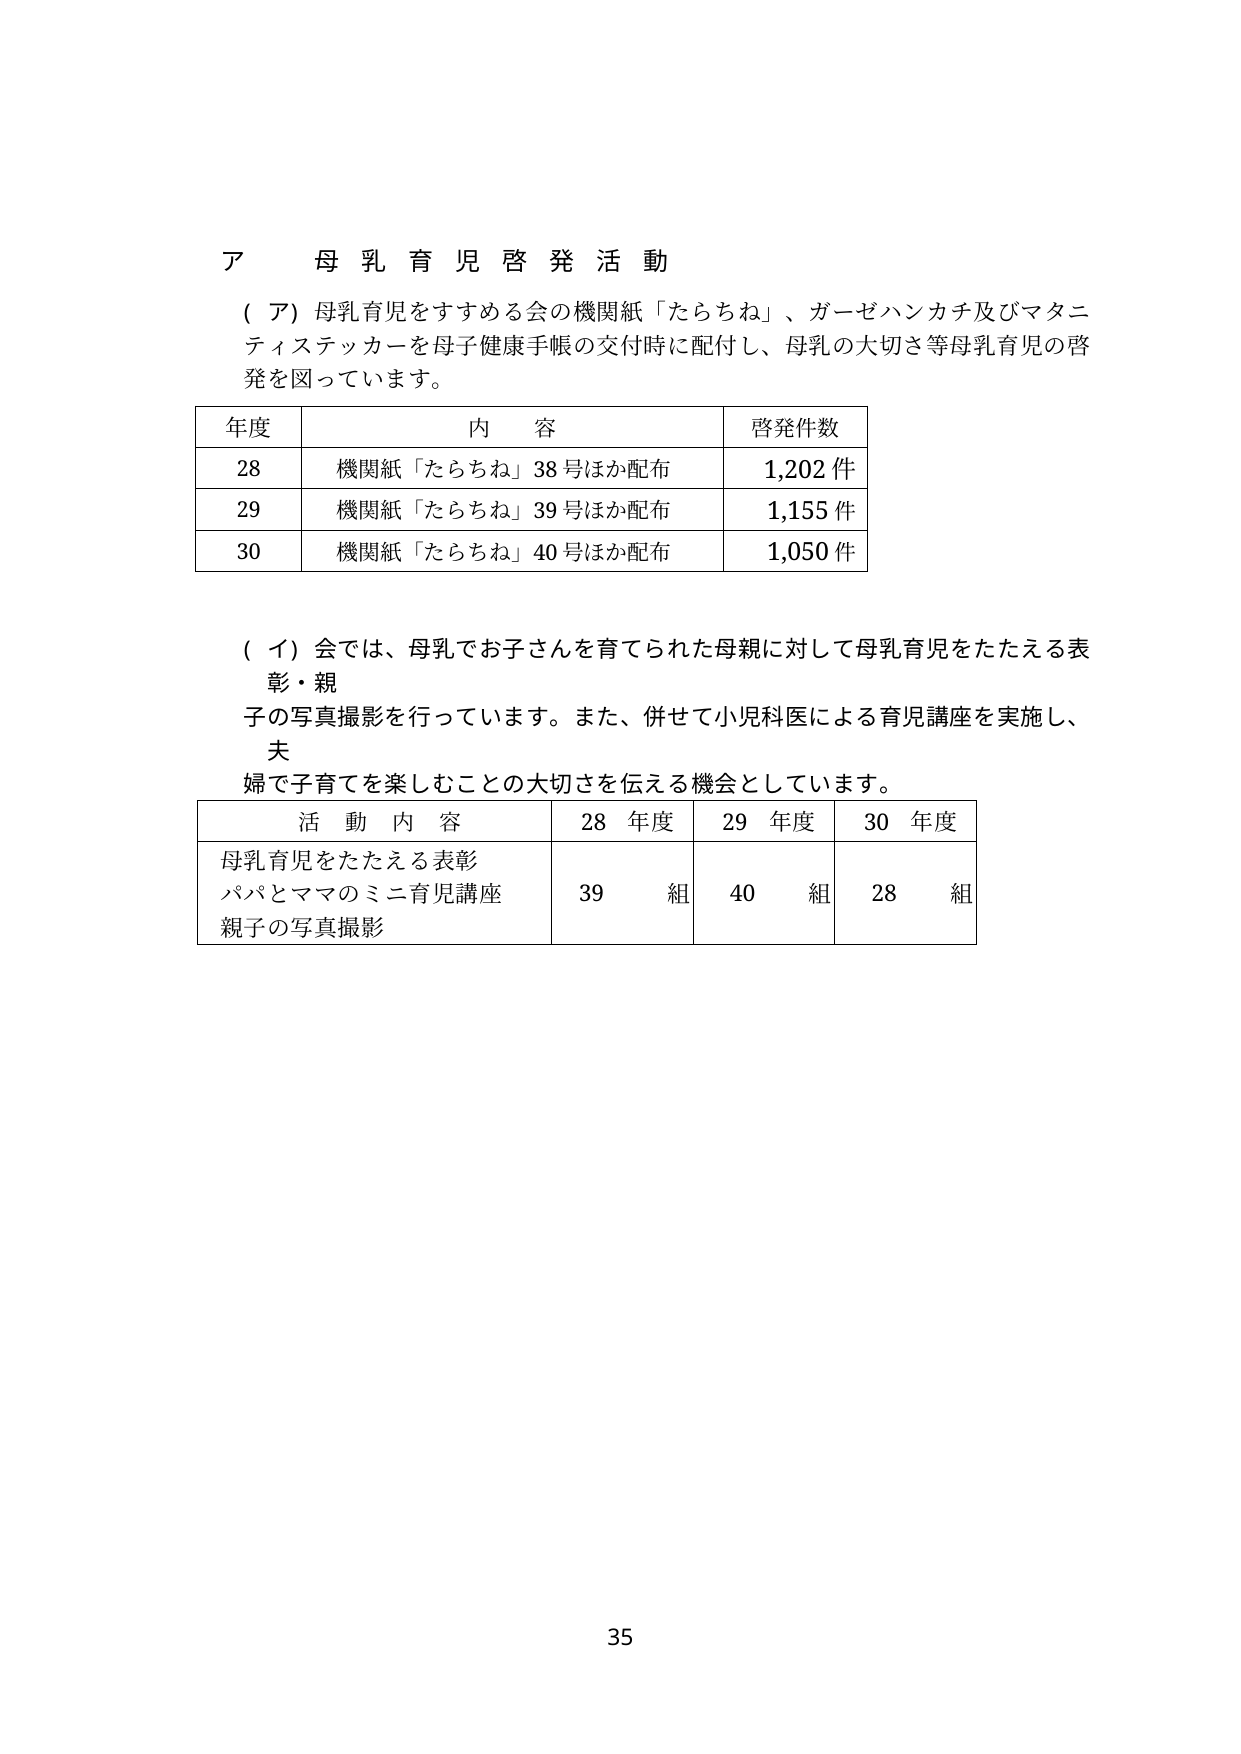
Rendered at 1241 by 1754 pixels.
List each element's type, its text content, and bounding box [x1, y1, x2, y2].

text 婦で子育てを楽しむことの大切さを伝える機会としています。 [226, 766, 1091, 800]
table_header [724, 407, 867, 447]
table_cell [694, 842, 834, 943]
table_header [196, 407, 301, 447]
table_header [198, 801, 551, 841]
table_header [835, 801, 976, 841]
text (ア) 母乳育児をすすめる会の機関紙「たらちね」、ガーゼハンカチ及びマタニ [149, 294, 1091, 327]
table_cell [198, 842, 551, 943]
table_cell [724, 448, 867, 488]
text ティステッカーを母子健康手帳の交付時に配付し、母乳の大切さ等母乳育児の啓発を図っています。 [220, 327, 1091, 395]
text (イ) 会では、母乳でお子さんを育てられた母親に対して母乳育児をたたえる表彰・親 [226, 631, 1091, 699]
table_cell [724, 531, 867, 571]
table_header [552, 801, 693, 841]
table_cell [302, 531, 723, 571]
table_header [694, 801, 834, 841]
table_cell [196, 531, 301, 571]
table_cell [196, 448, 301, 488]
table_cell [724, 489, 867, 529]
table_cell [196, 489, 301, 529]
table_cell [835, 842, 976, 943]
text ア 母乳育児啓発活動 [149, 226, 1091, 294]
text 子の写真撮影を行っています。また、併せて小児科医による育児講座を実施し、夫 [226, 699, 1091, 766]
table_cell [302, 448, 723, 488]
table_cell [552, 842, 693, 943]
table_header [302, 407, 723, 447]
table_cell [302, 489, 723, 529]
